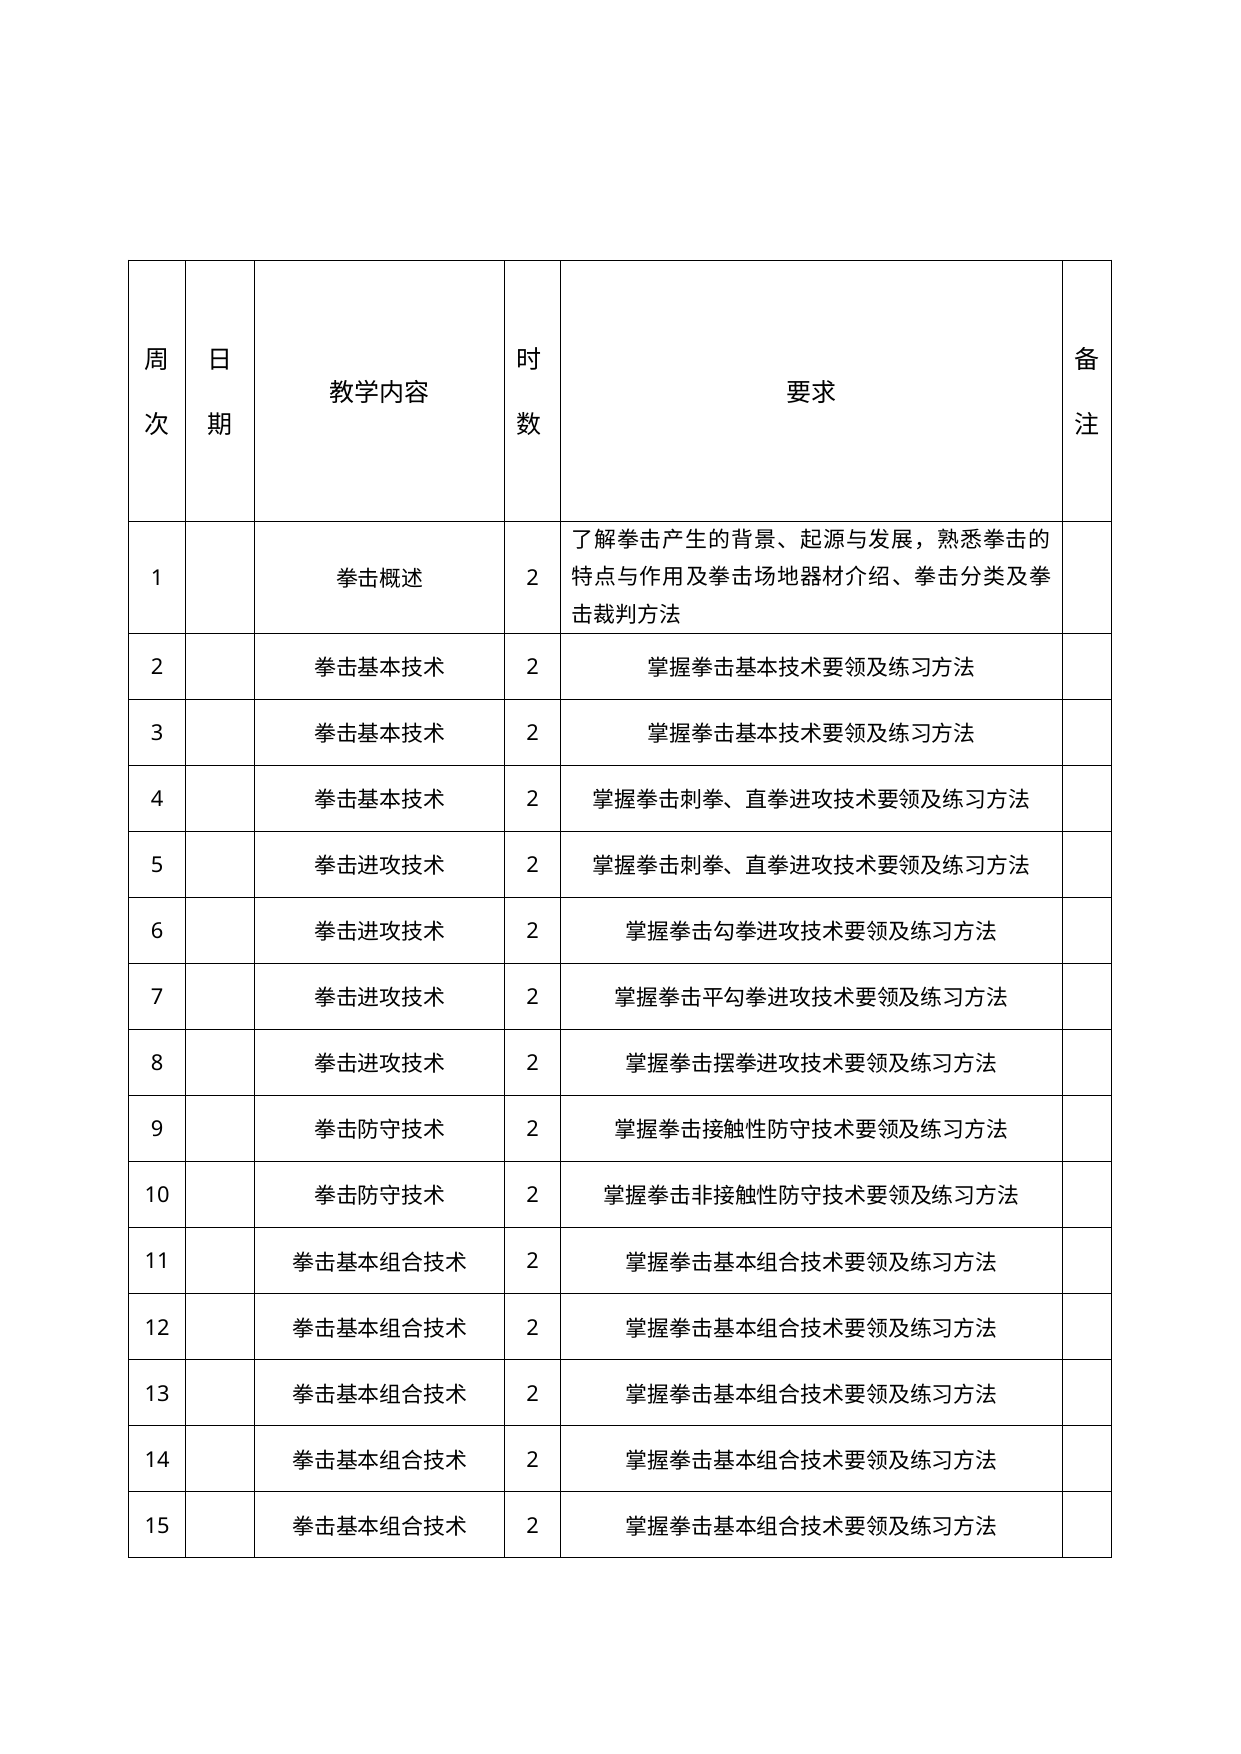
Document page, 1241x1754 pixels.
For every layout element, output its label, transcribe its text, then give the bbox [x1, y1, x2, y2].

table_cell 拳击基本技术 [255, 634, 504, 698]
table_header 要求 [561, 261, 1062, 521]
table_cell 2 [505, 1096, 560, 1161]
table_cell [186, 1294, 254, 1359]
table_cell 拳击基本组合技术 [255, 1228, 504, 1293]
table_cell [1063, 1360, 1111, 1425]
table_cell 掌握拳击基本技术要领及练习方法 [561, 700, 1062, 764]
table_cell 2 [505, 1294, 560, 1359]
table_cell 4 [129, 766, 185, 831]
table_cell 2 [129, 634, 185, 698]
table_cell 拳击基本组合技术 [255, 1294, 504, 1359]
table_cell [186, 964, 254, 1029]
table_cell [186, 766, 254, 831]
table_cell 掌握拳击勾拳进攻技术要领及练习方法 [561, 898, 1062, 963]
table_cell 掌握拳击接触性防守技术要领及练习方法 [561, 1096, 1062, 1161]
table_cell 2 [505, 1492, 560, 1557]
table_cell [186, 1096, 254, 1161]
table_header 教学内容 [255, 261, 504, 521]
table_header 备注 [1063, 261, 1111, 521]
table_cell 拳击基本技术 [255, 766, 504, 831]
table_cell 8 [129, 1030, 185, 1095]
table_cell 2 [505, 898, 560, 963]
table_cell 2 [505, 766, 560, 831]
table_cell 拳击进攻技术 [255, 1030, 504, 1095]
table_cell 2 [505, 1360, 560, 1425]
table_cell 6 [129, 898, 185, 963]
table_cell [1063, 832, 1111, 897]
table_cell 拳击进攻技术 [255, 898, 504, 963]
table_cell 拳击基本组合技术 [255, 1360, 504, 1425]
table_cell 掌握拳击摆拳进攻技术要领及练习方法 [561, 1030, 1062, 1095]
table_cell [1063, 964, 1111, 1029]
table_cell [1063, 1294, 1111, 1359]
table_cell [186, 898, 254, 963]
table_cell 2 [505, 1426, 560, 1491]
table_cell 拳击进攻技术 [255, 964, 504, 1029]
table_cell 掌握拳击基本组合技术要领及练习方法 [561, 1426, 1062, 1491]
table_cell 掌握拳击非接触性防守技术要领及练习方法 [561, 1162, 1062, 1227]
table_cell 掌握拳击基本技术要领及练习方法 [561, 634, 1062, 698]
table_cell 2 [505, 522, 560, 632]
table_cell 2 [505, 1162, 560, 1227]
table_cell 15 [129, 1492, 185, 1557]
table_cell [1063, 1030, 1111, 1095]
table_cell [186, 1228, 254, 1293]
table_cell 拳击基本组合技术 [255, 1426, 504, 1491]
table_cell 10 [129, 1162, 185, 1227]
table_cell 拳击防守技术 [255, 1162, 504, 1227]
table_header 时数 [505, 261, 560, 521]
table_cell [186, 522, 254, 632]
table_cell [1063, 700, 1111, 764]
table_cell [1063, 1228, 1111, 1293]
table_cell 12 [129, 1294, 185, 1359]
table_cell 掌握拳击刺拳、直拳进攻技术要领及练习方法 [561, 832, 1062, 897]
table_cell 1 [129, 522, 185, 632]
table_cell 13 [129, 1360, 185, 1425]
table_cell 掌握拳击基本组合技术要领及练习方法 [561, 1360, 1062, 1425]
table_cell 拳击基本组合技术 [255, 1492, 504, 1557]
table_cell 了解拳击产生的背景、起源与发展，熟悉拳击的特点与作用及拳击场地器材介绍、拳击分类及拳击裁判方法 [561, 522, 1062, 632]
table_cell [1063, 634, 1111, 698]
table_cell [186, 700, 254, 764]
table_cell 7 [129, 964, 185, 1029]
table_cell 拳击基本技术 [255, 700, 504, 764]
table_header 日期 [186, 261, 254, 521]
table_cell 拳击防守技术 [255, 1096, 504, 1161]
table_cell 14 [129, 1426, 185, 1491]
table_cell [1063, 1162, 1111, 1227]
table_cell 2 [505, 700, 560, 764]
table_cell 掌握拳击基本组合技术要领及练习方法 [561, 1294, 1062, 1359]
table_cell 2 [505, 1030, 560, 1095]
table_cell [186, 1030, 254, 1095]
table_cell [186, 1426, 254, 1491]
table_cell [1063, 1426, 1111, 1491]
table_cell 拳击进攻技术 [255, 832, 504, 897]
table_cell [186, 832, 254, 897]
table_cell 3 [129, 700, 185, 764]
table_header 周次 [129, 261, 185, 521]
table_cell [186, 1360, 254, 1425]
table_cell 2 [505, 964, 560, 1029]
table_cell 掌握拳击基本组合技术要领及练习方法 [561, 1492, 1062, 1557]
table_cell 2 [505, 832, 560, 897]
table_cell [1063, 1492, 1111, 1557]
table_cell 5 [129, 832, 185, 897]
table_cell 2 [505, 634, 560, 698]
table_cell [186, 634, 254, 698]
table_cell [1063, 898, 1111, 963]
table_cell 11 [129, 1228, 185, 1293]
table_cell 掌握拳击平勾拳进攻技术要领及练习方法 [561, 964, 1062, 1029]
table_cell 9 [129, 1096, 185, 1161]
table_cell [186, 1162, 254, 1227]
table_cell [1063, 522, 1111, 632]
table_cell [186, 1492, 254, 1557]
table_cell 拳击概述 [255, 522, 504, 632]
table_cell [1063, 766, 1111, 831]
table_cell 掌握拳击刺拳、直拳进攻技术要领及练习方法 [561, 766, 1062, 831]
table_cell 2 [505, 1228, 560, 1293]
table_cell [1063, 1096, 1111, 1161]
table_cell 掌握拳击基本组合技术要领及练习方法 [561, 1228, 1062, 1293]
